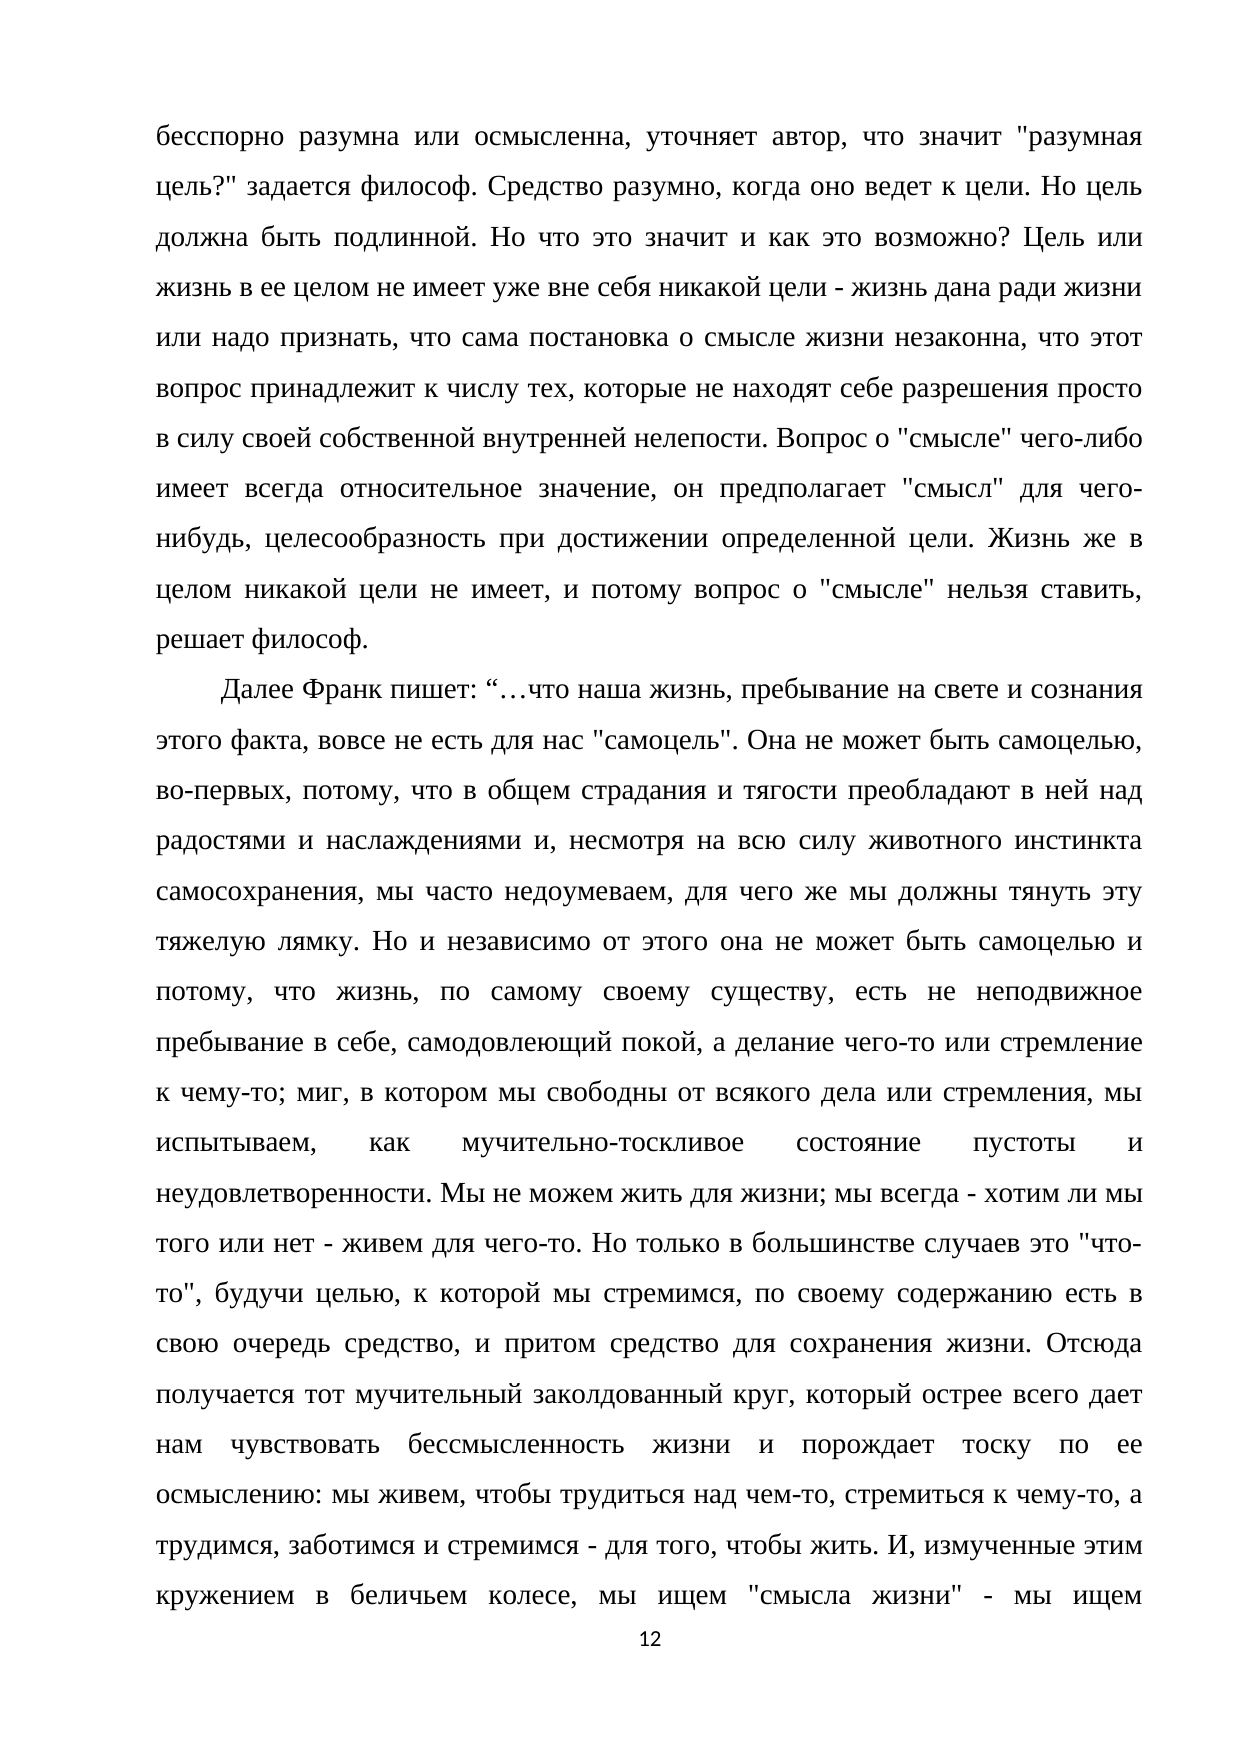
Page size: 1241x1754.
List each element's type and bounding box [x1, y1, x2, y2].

text [156, 118, 1144, 655]
text [156, 672, 1144, 1611]
